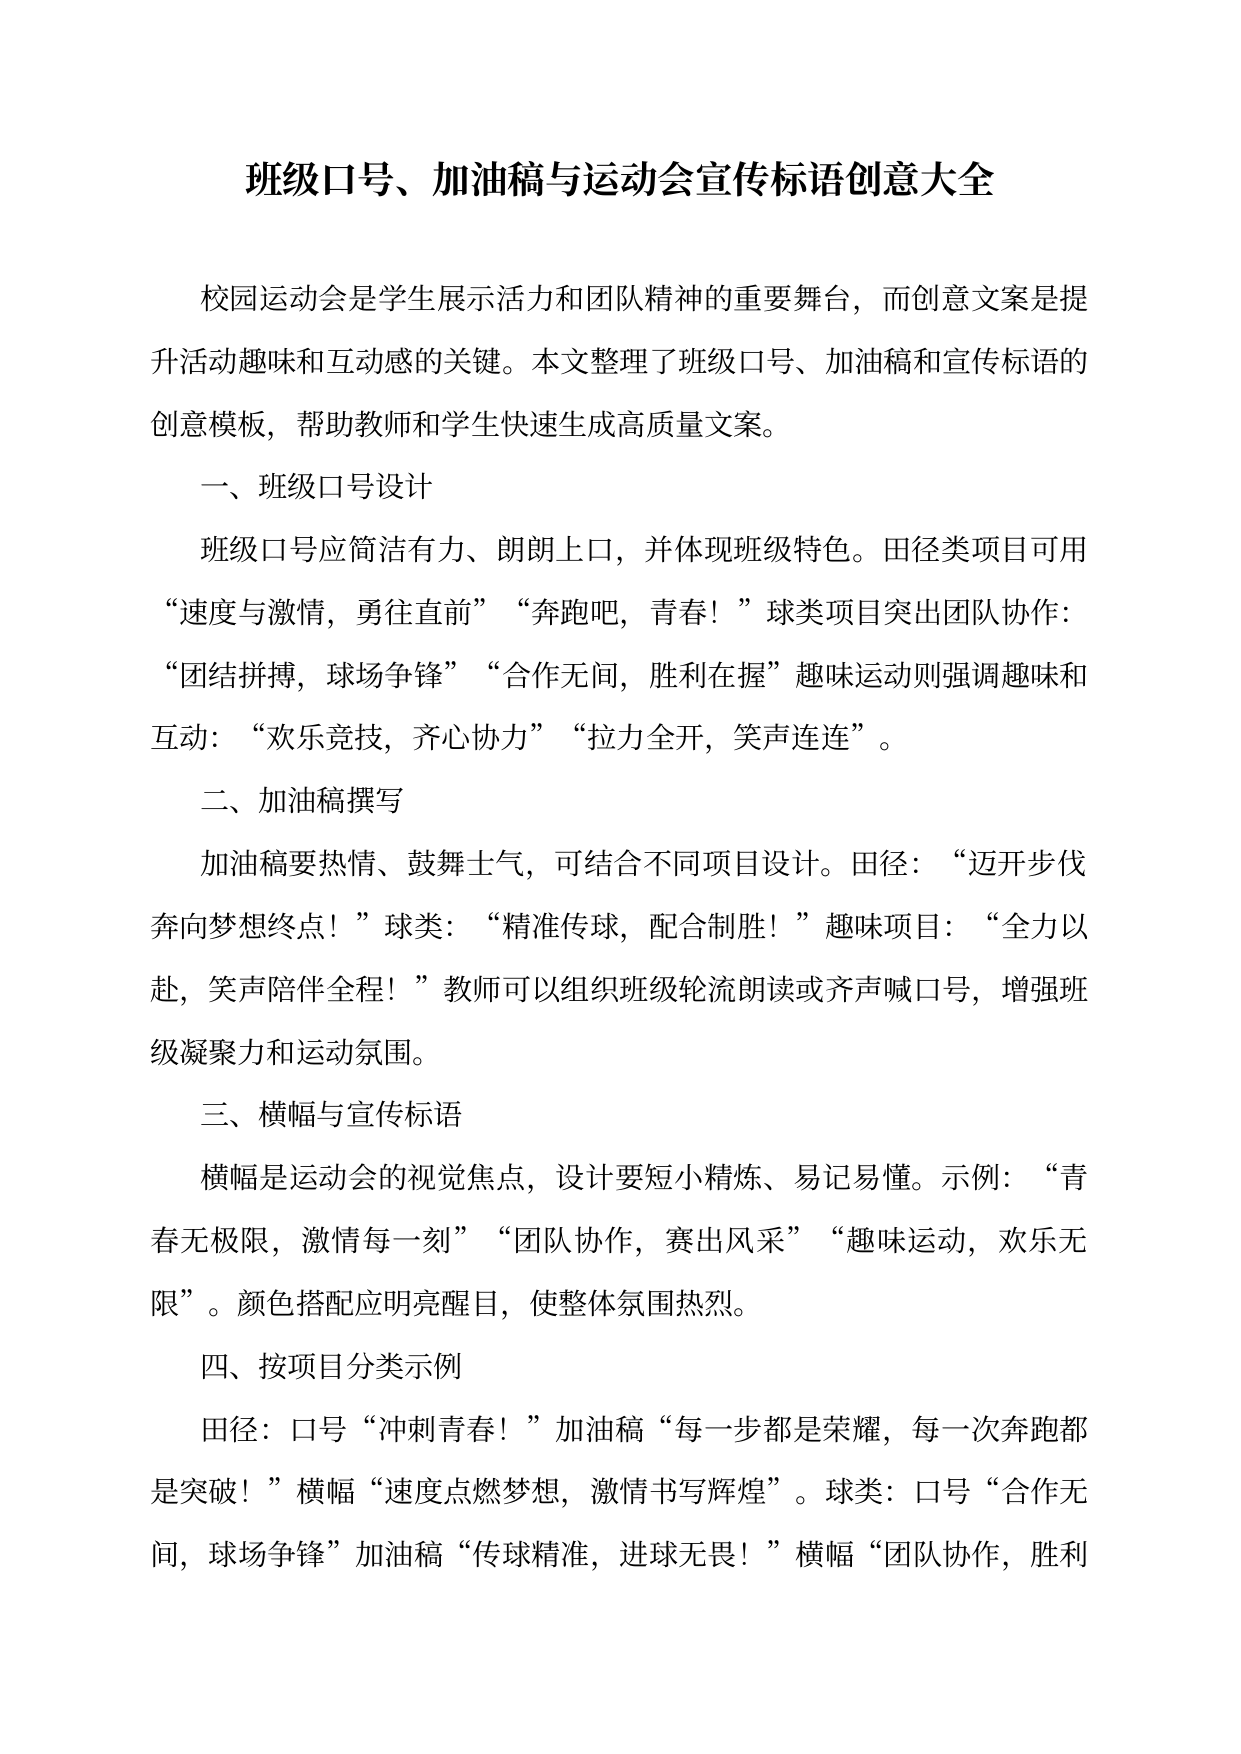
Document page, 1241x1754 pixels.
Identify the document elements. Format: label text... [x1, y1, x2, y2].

text 校园运动会是学生展示活力和团队精神的重要舞台，而创意文案是提升活动趣味和互动感的关键。本文整理了班级口号、加油稿和宣传标语的创意模板，帮助教师和学生快速生成高质量文案。 [150, 276, 1090, 443]
text 三、横幅与宣传标语 [150, 1092, 1090, 1134]
text 二、加油稿撰写 [150, 778, 1090, 820]
text 横幅是运动会的视觉焦点，设计要短小精炼、易记易懂。示例：“青春无极限，激情每一刻”“团队协作，赛出风采”“趣味运动，欢乐无限”。颜色搭配应明亮醒目，使整体氛围热烈。 [150, 1155, 1090, 1323]
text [150, 1406, 1090, 1574]
text 四、按项目分类示例 [150, 1343, 1090, 1385]
text 加油稿要热情、鼓舞士气，可结合不同项目设计。田径：“迈开步伐，奔向梦想终点！”球类：“精准传球，配合制胜！”趣味项目：“全力以赴，笑声陪伴全程！”教师可以组织班级轮流朗读或齐声喊口号，增强班级凝聚力和运动氛围。 [150, 841, 1090, 1071]
subtitle 班级口号、加油稿与运动会宣传标语创意大全 [150, 150, 1090, 204]
text 一、班级口号设计 [150, 464, 1090, 506]
text 班级口号应简洁有力、朗朗上口，并体现班级特色。田径类项目可用“速度与激情，勇往直前”“奔跑吧，青春！”球类项目突出团队协作：“团结拼搏，球场争锋”“合作无间，胜利在握”趣味运动则强调趣味和互动：“欢乐竞技，齐心协力”“拉力全开，笑声连连”。 [150, 527, 1090, 757]
